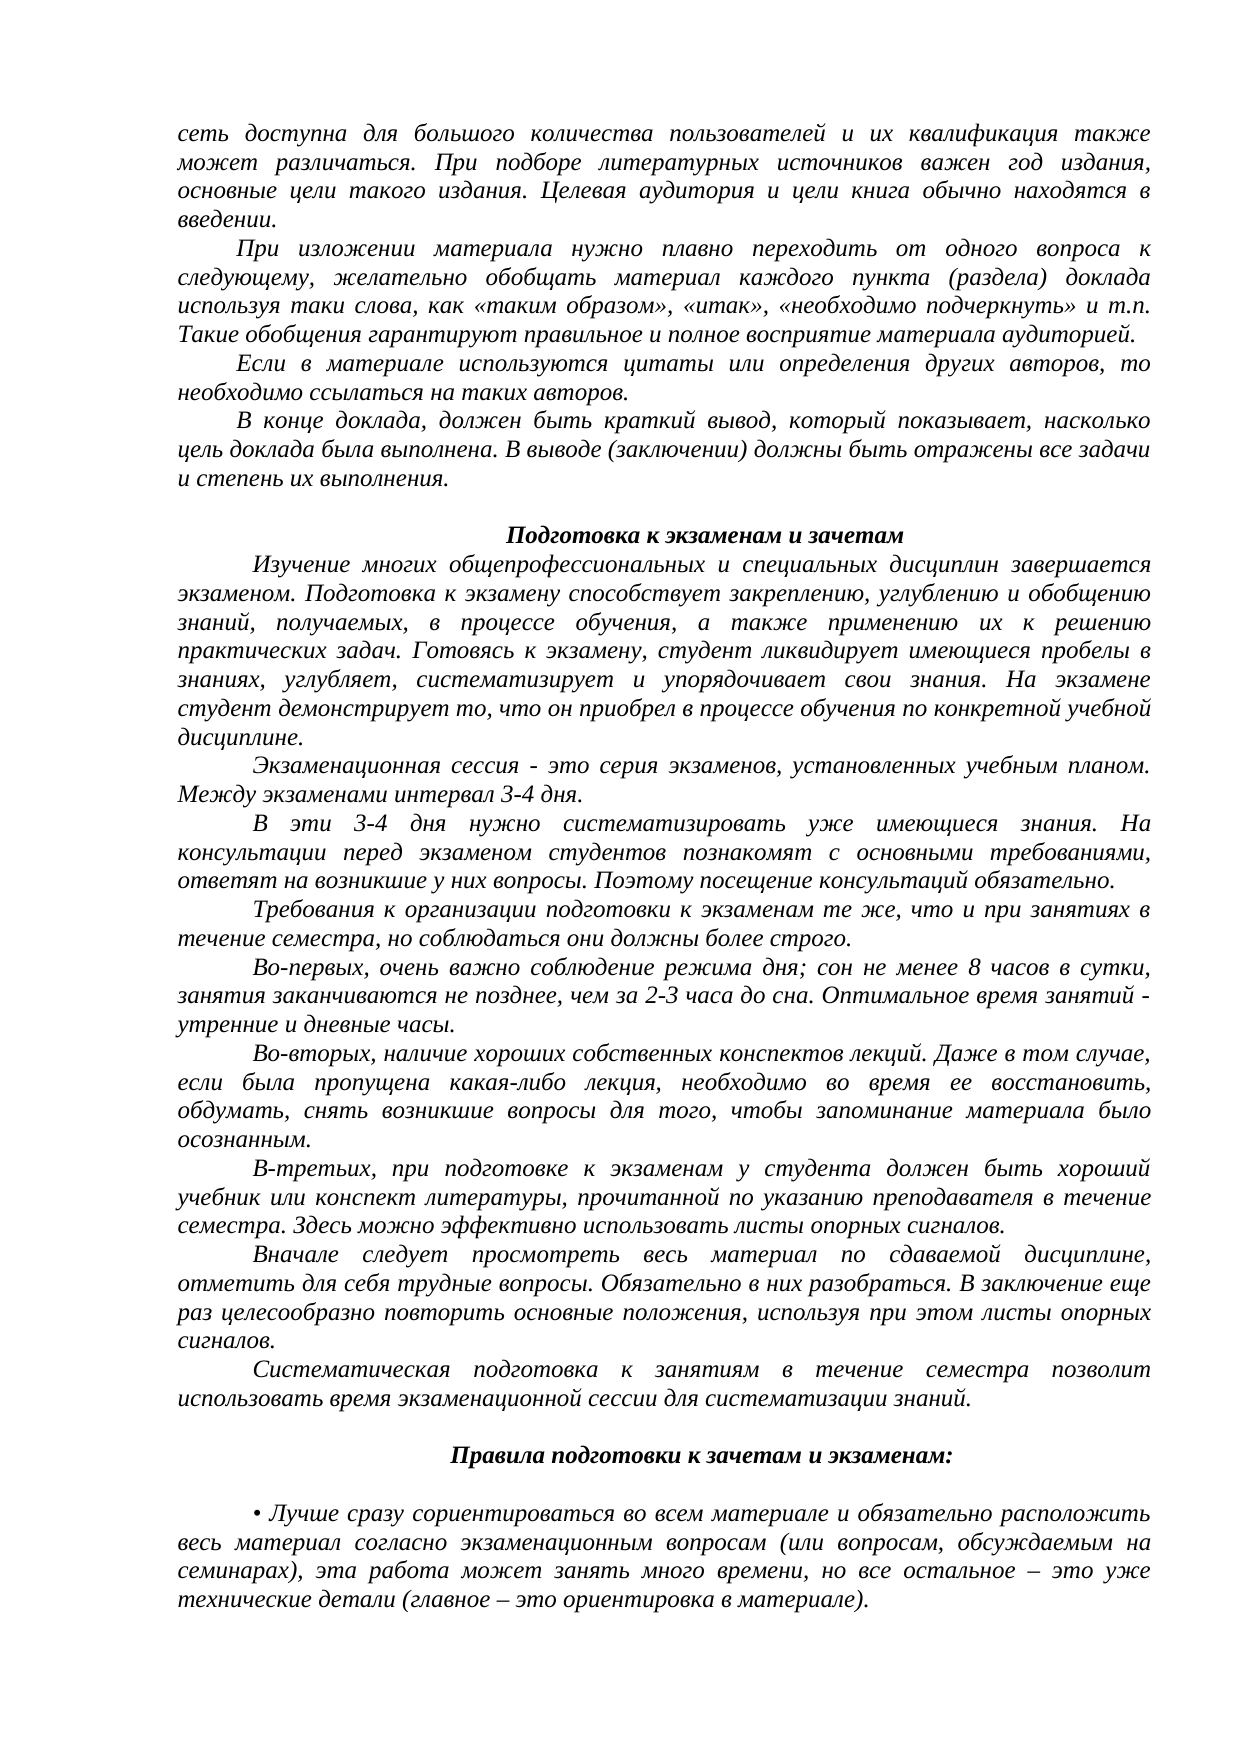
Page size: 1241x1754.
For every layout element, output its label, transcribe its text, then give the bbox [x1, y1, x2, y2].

text Правила подготовки к зачетам и экзаменам: [177, 1441, 1152, 1469]
text • Лучше сразу сориентироваться во всем материале и обязательно расположить весь материал согласно экзаменационным вопросам (или вопросам, обсуждаемым на семинарах), эта работа может занять много времени, но все остальное – это уже технические детали (главное – это ориентировка в материале). [177, 1498, 1152, 1613]
text Вначале следует просмотреть весь материал по сдаваемой дисциплине, отметить для себя трудные вопросы. Обязательно в них разобраться. В заключение еще раз целесообразно повторить основные положения, используя при этом листы опорных сигналов. [177, 1239, 1152, 1354]
text Систематическая подготовка к занятиям в течение семестра позволит использовать время экзаменационной сессии для систематизации знаний. [177, 1354, 1152, 1412]
text В-третьих, при подготовке к экзаменам у студента должен быть хороший учебник или конспект литературы, прочитанной по указанию преподавателя в течение семестра. Здесь можно эффективно использовать листы опорных сигналов. [177, 1153, 1152, 1239]
text В эти 3-4 дня нужно систематизировать уже имеющиеся знания. На консультации перед экзаменом студентов познакомят с основными требованиями, ответят на возникшие у них вопросы. Поэтому посещение консультаций обязательно. [177, 808, 1152, 894]
text При изложении материала нужно плавно переходить от одного вопроса к следующему, желательно обобщать материал каждого пункта (раздела) доклада используя таки слова, как «таким образом», «итак», «необходимо подчеркнуть» и т.п. Такие обобщения гарантируют правильное и полное восприятие материала аудиторией. [177, 233, 1152, 348]
text В конце доклада, должен быть краткий вывод, который показывает, насколько цель доклада была выполнена. В выводе (заключении) должны быть отражены все задачи и степень их выполнения. [177, 406, 1152, 492]
text Требования к организации подготовки к экзаменам те же, что и при занятиях в течение семестра, но соблюдаться они должны более строго. [177, 894, 1152, 952]
text Изучение многих общепрофессиональных и специальных дисциплин завершается экзаменом. Подготовка к экзамену способствует закреплению, углублению и обобщению знаний, получаемых, в процессе обучения, а также применению их к решению практических задач. Готовясь к экзамену, студент ликвидирует имеющиеся пробелы в знаниях, углубляет, систематизирует и упорядочивает свои знания. На экзамене студент демонстрирует то, что он приобрел в процессе обучения по конкретной учебной дисциплине. [177, 549, 1152, 751]
text Если в материале используются цитаты или определения других авторов, то необходимо ссылаться на таких авторов. [177, 348, 1152, 406]
text Во-вторых, наличие хороших собственных конспектов лекций. Даже в том случае, если была пропущена какая-либо лекция, необходимо во время ее восстановить, обдумать, снять возникшие вопросы для того, чтобы запоминание материала было осознанным. [177, 1038, 1152, 1153]
text Экзаменационная сессия - это серия экзаменов, установленных учебным планом. Между экзаменами интервал 3-4 дня. [177, 751, 1152, 808]
text Подготовка к экзаменам и зачетам [177, 521, 1152, 549]
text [177, 118, 1152, 233]
text Во-первых, очень важно соблюдение режима дня; сон не менее 8 часов в сутки, занятия заканчиваются не позднее, чем за 2-3 часа до сна. Оптимальное время занятий - утренние и дневные часы. [177, 952, 1152, 1038]
